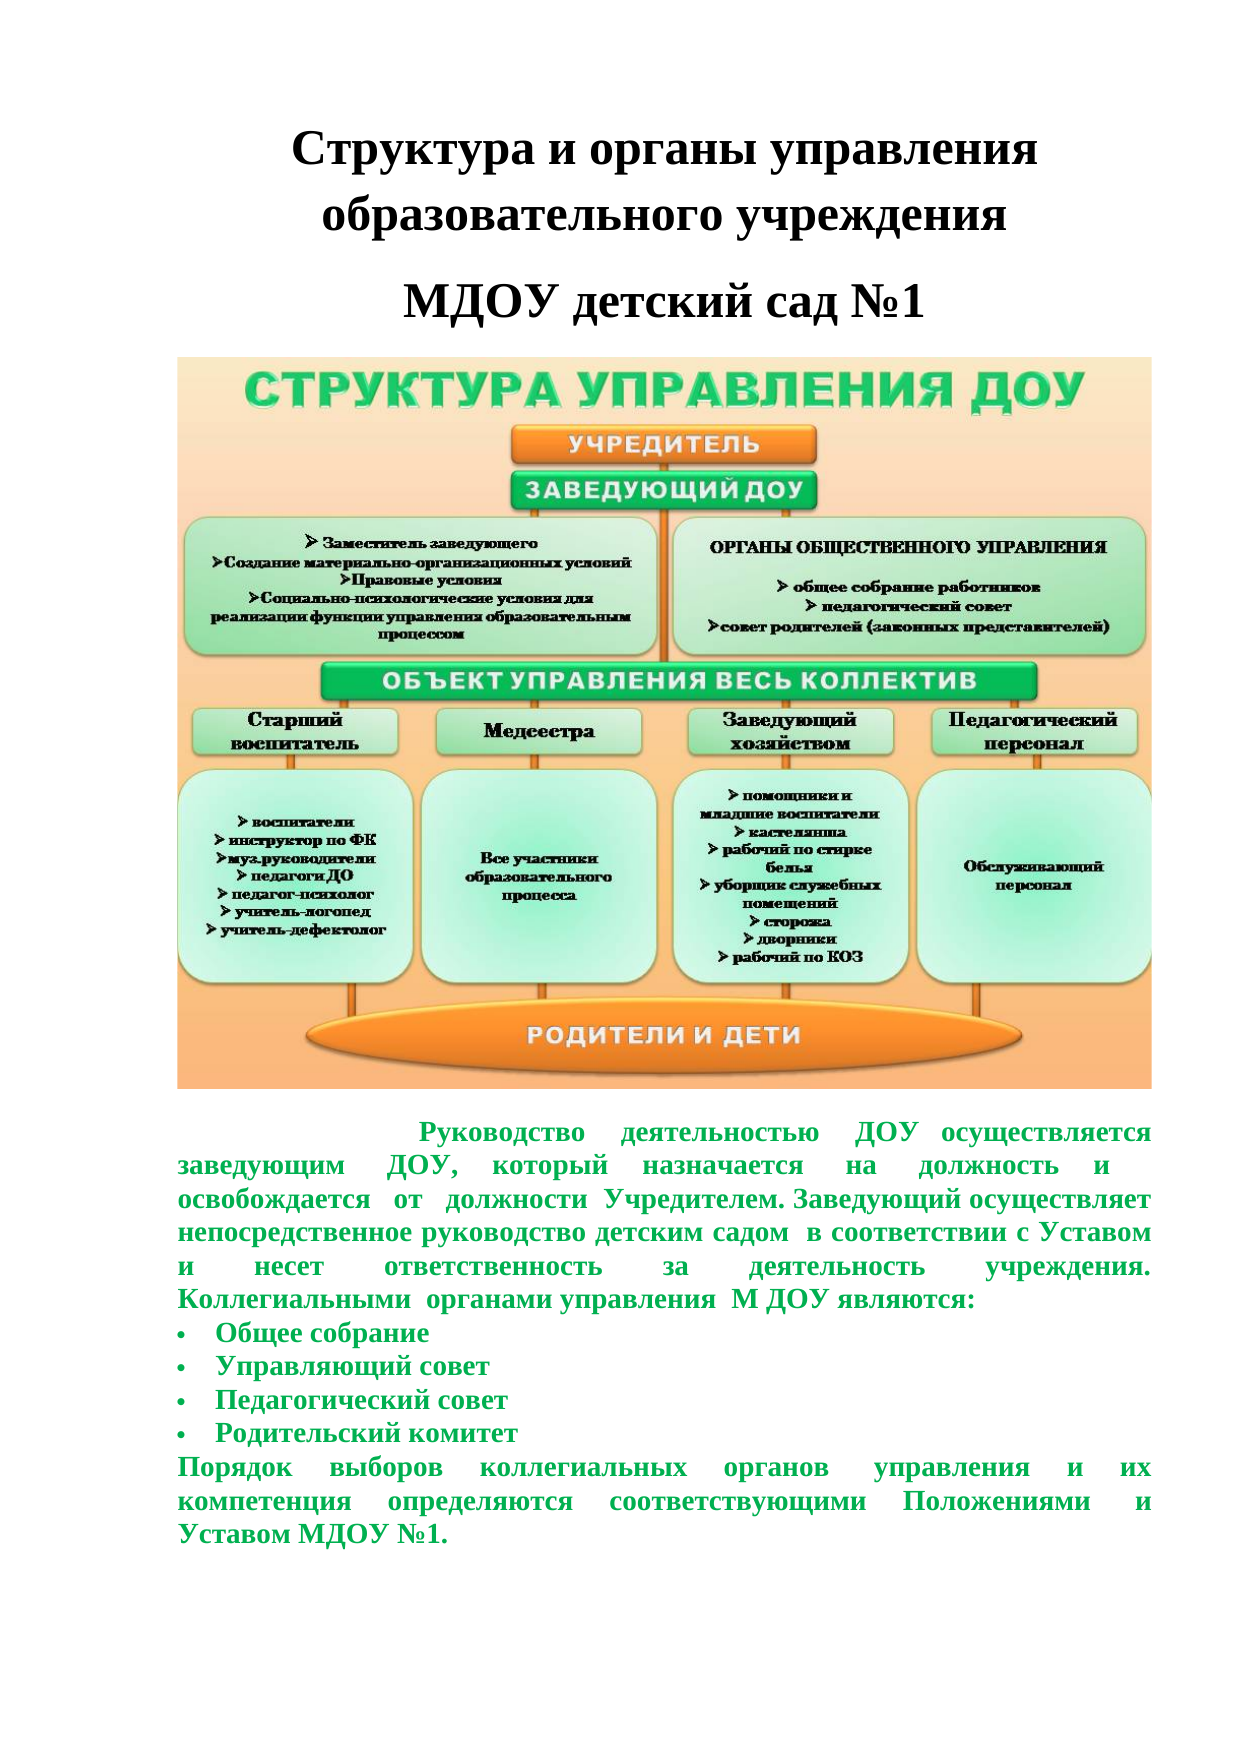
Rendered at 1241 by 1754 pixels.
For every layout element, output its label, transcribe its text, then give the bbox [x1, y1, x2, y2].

subtitle Родительский комитет [177, 1416, 1152, 1449]
subtitle Педагогический совет [177, 1382, 1152, 1416]
picture [177, 357, 1152, 1089]
subtitle Общее собрание [177, 1315, 1152, 1348]
subtitle Руководство деятельностью ДОУ осуществляется заведующим ДОУ, который назначается на должность и освобождается от должности Учредителем. Заведующий осуществляет непосредственное руководство детским садом в соответствии с Уставом и несет ответственность за деятельность учреждения. Коллегиальными органами управления М ДОУ являются: [177, 1114, 1152, 1315]
subtitle Порядок выборов коллегиальных органов управления и их компетенция определяются соответствующими Положениями и Уставом МДОУ №1. [177, 1449, 1152, 1550]
text МДОУ детский сад №1 [177, 271, 1152, 328]
subtitle Управляющий совет [177, 1348, 1152, 1382]
text Структура и органы управления образовательного учреждения [177, 118, 1152, 242]
